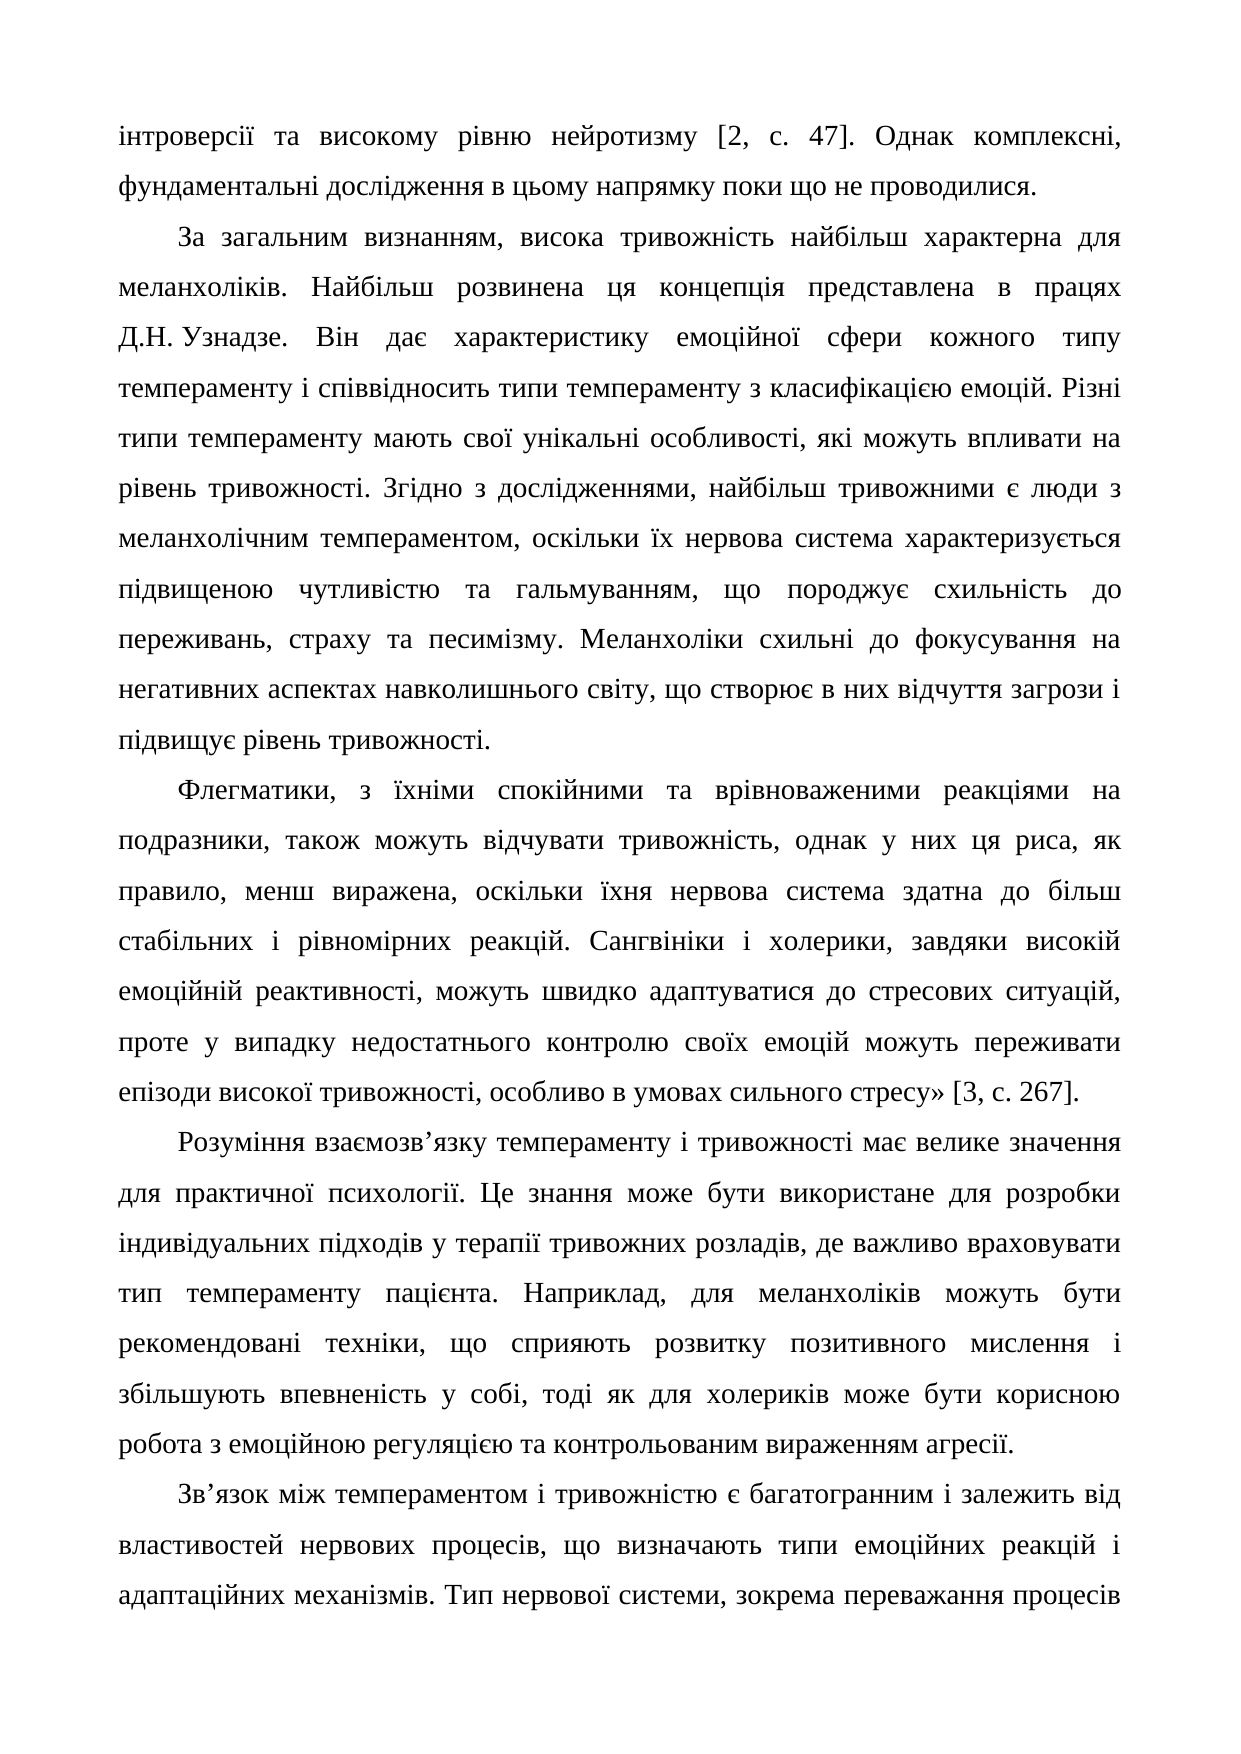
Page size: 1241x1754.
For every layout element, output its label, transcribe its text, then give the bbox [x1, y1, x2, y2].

text Розуміння взаємозв’язку темпераменту і тривожності має велике значення для практичної психології. Це знання може бути використане для розробки індивідуальних підходів у терапії тривожних розладів, де важливо враховувати тип темпераменту пацієнта. Наприклад, для меланхоліків можуть бути рекомендовані техніки, що сприяють розвитку позитивного мислення і збільшують впевненість у собі, тоді як для холериків може бути корисною робота з емоційною регуляцією та контрольованим вираженням агресії. [118, 1124, 1122, 1460]
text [118, 1477, 1122, 1611]
text За загальним визнанням, висока тривожність найбільш характерна для меланхоліків. Найбільш розвинена ця концепція представлена в працях Д.Н. Узнадзе. Він дає характеристику емоційної сфери кожного типу темпераменту і співвідносить типи темпераменту з класифікацією емоцій. Різні типи темпераменту мають свої унікальні особливості, які можуть впливати на рівень тривожності. Згідно з дослідженнями, найбільш тривожними є люди з меланхолічним темпераментом, оскільки їх нервова система характеризується підвищеною чутливістю та гальмуванням, що породжує схильність до переживань, страху та песимізму. Меланхоліки схильні до фокусування на негативних аспектах навколишнього світу, що створює в них відчуття загрози і підвищує рівень тривожності. [118, 219, 1122, 755]
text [118, 118, 1122, 202]
text Флегматики, з їхніми спокійними та врівноваженими реакціями на подразники, також можуть відчувати тривожність, однак у них ця риса, як правило, менш виражена, оскільки їхня нервова система здатна до більш стабільних і рівномірних реакцій. Сангвініки і холерики, завдяки високій емоційній реактивності, можуть швидко адаптуватися до стресових ситуацій, проте у випадку недостатнього контролю своїх емоцій можуть переживати епізоди високої тривожності, особливо в умовах сильного стресу» [3, с. 267]. [118, 772, 1122, 1108]
